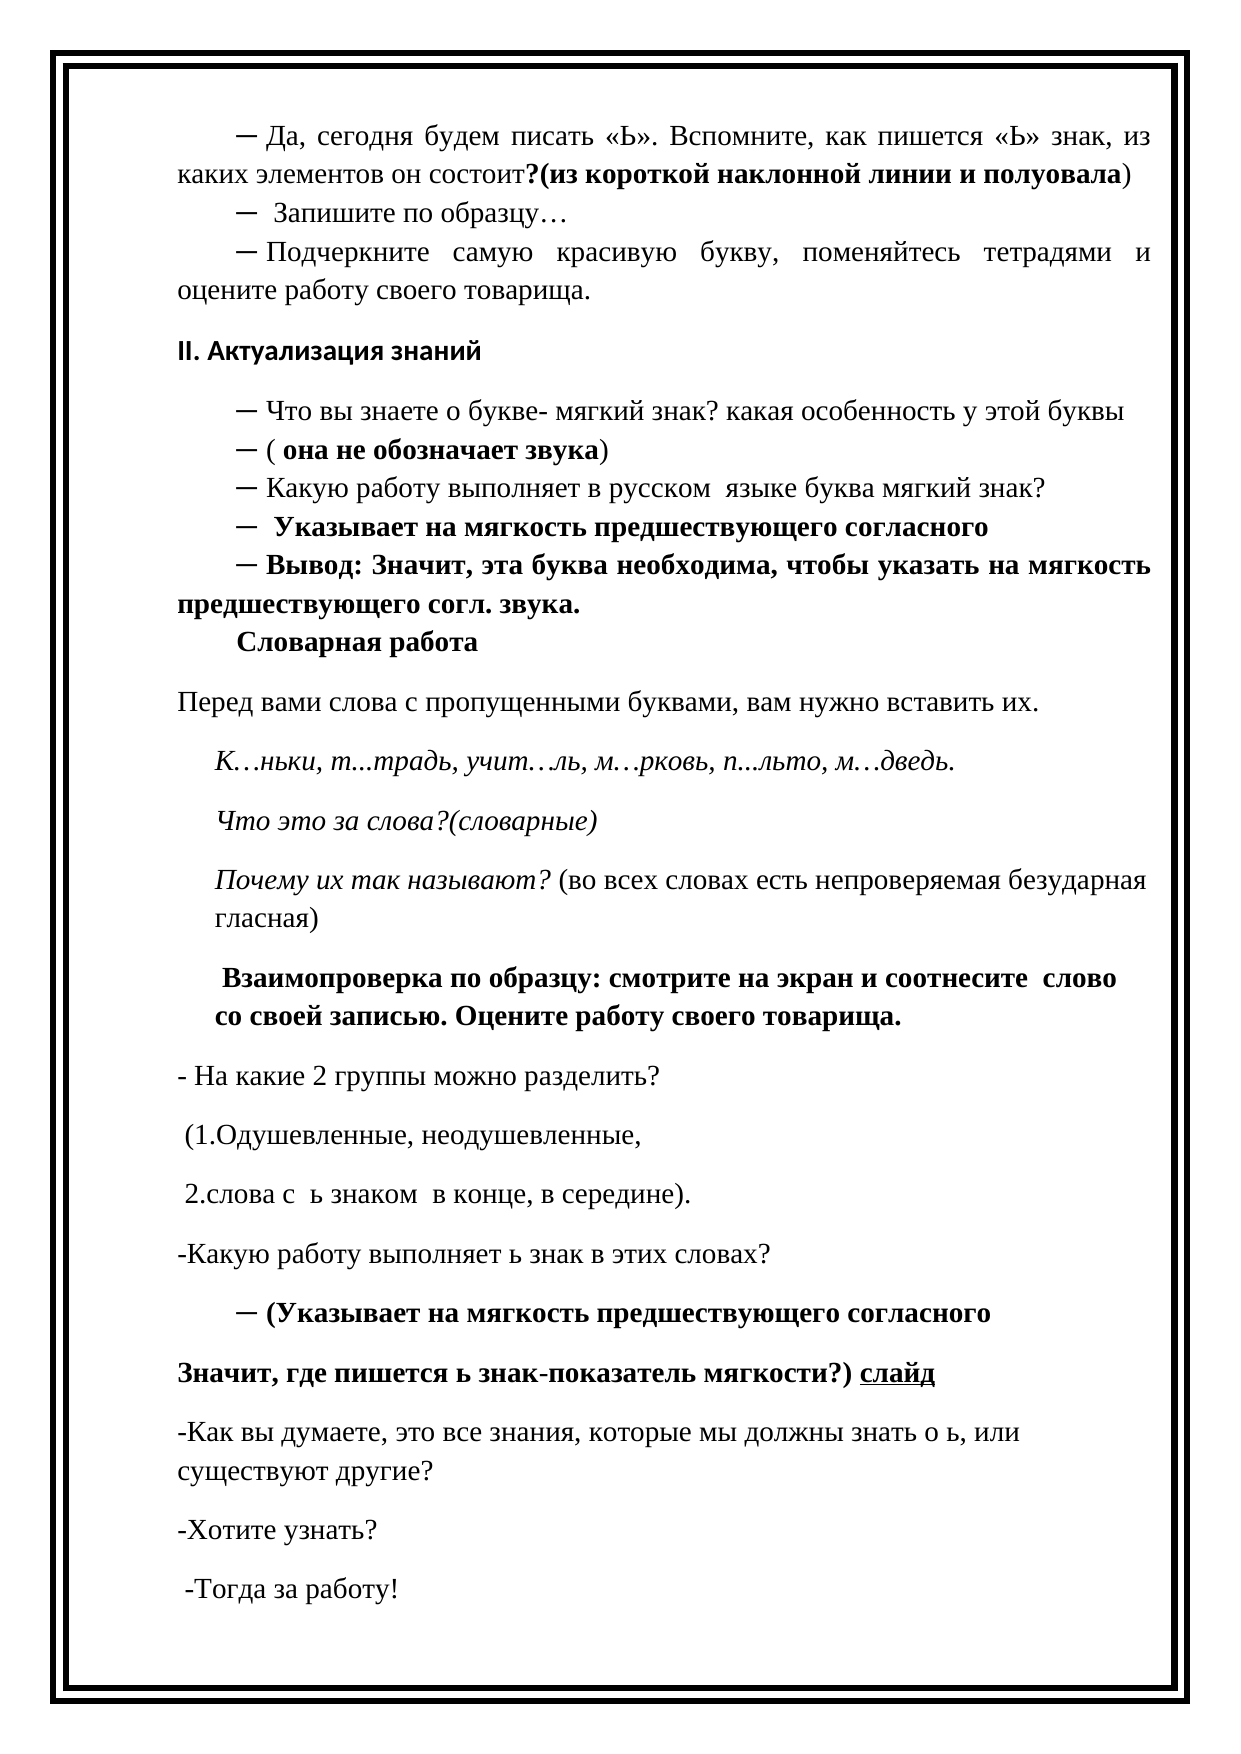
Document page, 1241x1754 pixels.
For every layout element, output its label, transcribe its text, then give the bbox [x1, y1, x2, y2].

text -Какую работу выполняет ь знак в этих словах? [177, 1236, 1152, 1269]
text Взаимопроверка по образцу: смотрите на экран и соотнесите слово со своей записью. Оцените работу своего товарища. [214, 960, 1152, 1032]
text Что это за слова?(словарные) [214, 803, 1152, 836]
text II. Актуализация знаний [177, 332, 1152, 367]
text - На какие 2 группы можно разделить? [177, 1058, 1152, 1091]
text Перед вами слова с пропущенными буквами, вам нужно вставить их. [177, 684, 1152, 717]
text (1.Одушевленные, неодушевленные, [177, 1117, 1152, 1151]
list Указывает на мягкость предшествующего согласного [177, 509, 1152, 542]
list Запишите по образцу… [177, 195, 1152, 229]
list (Указывает на мягкость предшествующего согласного [177, 1295, 1152, 1329]
list Что вы знаете о букве- мягкий знак? какая особенность у этой буквы [177, 393, 1152, 427]
text -Как вы думаете, это все знания, которые мы должны знать о ь, или существуют другие? [177, 1414, 1152, 1486]
list Вывод: Значит, эта буква необходима, чтобы указать на мягкость предшествующего согл. звука. [177, 547, 1152, 619]
list Какую работу выполняет в русском языке буква мягкий знак? [177, 470, 1152, 504]
text К…ньки, т...традь, учит…ль, м…рковь, п...льто, м…дведь. [214, 743, 1152, 777]
list Подчеркните самую красивую букву, поменяйтесь тетрадями и оцените работу своего товарища. [177, 234, 1152, 306]
list ( она не обозначает звука) [177, 432, 1152, 465]
text -Тогда за работу! [177, 1571, 1152, 1605]
text 2.слова с ь знаком в конце, в середине). [177, 1177, 1152, 1210]
list Словарная работа [236, 624, 1152, 658]
text -Хотите узнать? [177, 1512, 1152, 1546]
list Да, сегодня будем писать «Ь». Вспомните, как пишется «Ь» знак, из каких элементов он состоит?(из короткой наклонной линии и полуовала) [177, 118, 1152, 190]
text Почему их так называют? (во всех словах есть непроверяемая безударная гласная) [214, 862, 1152, 934]
text Значит, где пишется ь знак-показатель мягкости?) слайд [177, 1355, 1152, 1388]
